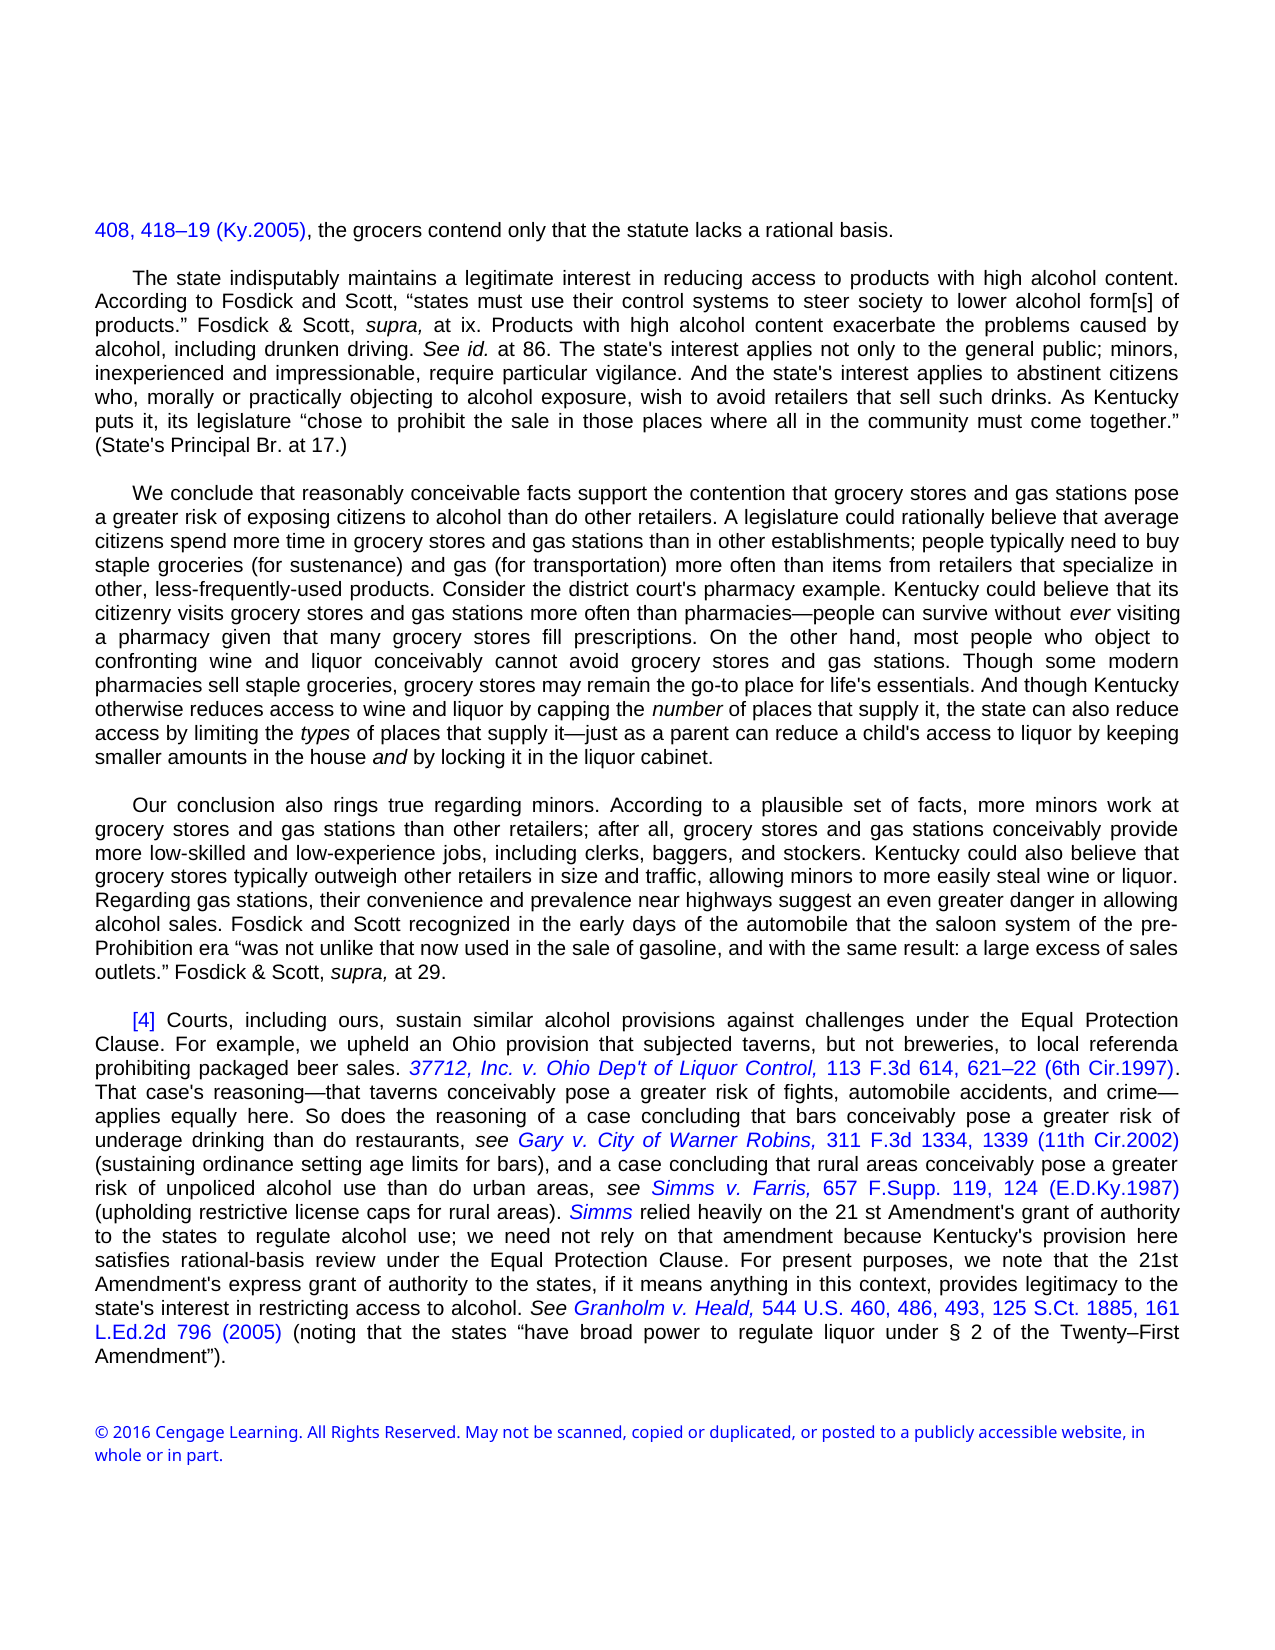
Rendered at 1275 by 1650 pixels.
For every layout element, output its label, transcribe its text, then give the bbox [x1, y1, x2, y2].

text Our conclusion also rings true regarding minors. According to a plausible set of facts, more minors work at grocery stores and gas stations than other retailers; after all, grocery stores and gas stations conceivably provide more low-skilled and low-experience jobs, including clerks, baggers, and stockers. Kentucky could also believe that grocery stores typically outweigh other retailers in size and traffic, allowing minors to more easily steal wine or liquor. Regarding gas stations, their convenience and prevalence near highways suggest an even greater danger in allowing alcohol sales. Fosdick and Scott recognized in the early days of the automobile that the saloon system of the pre-Prohibition era “was not unlike that now used in the sale of gasoline, and with the same result: a large excess of sales outlets.” Fosdick & Scott, supra, at 29. [94, 792, 1181, 984]
text [4] Courts, including ours, sustain similar alcohol provisions against challenges under the Equal Protection Clause. For example, we upheld an Ohio provision that subjected taverns, but not breweries, to local referenda prohibiting packaged beer sales. 37712, Inc. v. Ohio Dep't of Liquor Control, 113 F.3d 614, 621–22 (6th Cir.1997). That case's reasoning—that taverns conceivably pose a greater risk of fights, automobile accidents, and crime—applies equally here. So does the reasoning of a case concluding that bars conceivably pose a greater risk of underage drinking than do restaurants, see Gary v. City of Warner Robins, 311 F.3d 1334, 1339 (11th Cir.2002) (sustaining ordinance setting age limits for bars), and a case concluding that rural areas conceivably pose a greater risk of unpoliced alcohol use than do urban areas, see Simms v. Farris, 657 F.Supp. 119, 124 (E.D.Ky.1987) (upholding restrictive license caps for rural areas). Simms relied heavily on the 21 st Amendment's grant of authority to the states to regulate alcohol use; we need not rely on that amendment because Kentucky's provision here satisfies rational-basis review under the Equal Protection Clause. For present purposes, we note that the 21st Amendment's express grant of authority to the states, if it means anything in this context, provides legitimacy to the state's interest in restricting access to alcohol. See Granholm v. Heald, 544 U.S. 460, 486, 493, 125 S.Ct. 1885, 161 L.Ed.2d 796 (2005) (noting that the states “have broad power to regulate liquor under § 2 of the Twenty–First Amendment”). [94, 1008, 1181, 1367]
text The state indisputably maintains a legitimate interest in reducing access to products with high alcohol content. According to Fosdick and Scott, “states must use their control systems to steer society to lower alcohol form[s] of products.” Fosdick & Scott, supra, at ix. Products with high alcohol content exacerbate the problems caused by alcohol, including drunken driving. See id. at 86. The state's interest applies not only to the general public; minors, inexperienced and impressionable, require particular vigilance. And the state's interest applies to abstinent citizens who, morally or practically objecting to alcohol exposure, wish to avoid retailers that sell such drinks. As Kentucky puts it, its legislature “chose to prohibit the sale in those places where all in the community must come together.” (State's Principal Br. at 17.) [94, 265, 1181, 457]
text We conclude that reasonably conceivable facts support the contention that grocery stores and gas stations pose a greater risk of exposing citizens to alcohol than do other retailers. A legislature could rationally believe that average citizens spend more time in grocery stores and gas stations than in other establishments; people typically need to buy staple groceries (for sustenance) and gas (for transportation) more often than items from retailers that specialize in other, less-frequently-used products. Consider the district court's pharmacy example. Kentucky could believe that its citizenry visits grocery stores and gas stations more often than pharmacies—people can survive without ever visiting a pharmacy given that many grocery stores fill prescriptions. On the other hand, most people who object to confronting wine and liquor conceivably cannot avoid grocery stores and gas stations. Though some modern pharmacies sell staple groceries, grocery stores may remain the go-to place for life's essentials. And though Kentucky otherwise reduces access to wine and liquor by capping the number of places that supply it, the state can also reduce access by limiting the types of places that supply it—just as a parent can reduce a child's access to liquor by keeping smaller amounts in the house and by locking it in the liquor cabinet. [94, 481, 1181, 768]
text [94, 217, 1181, 241]
